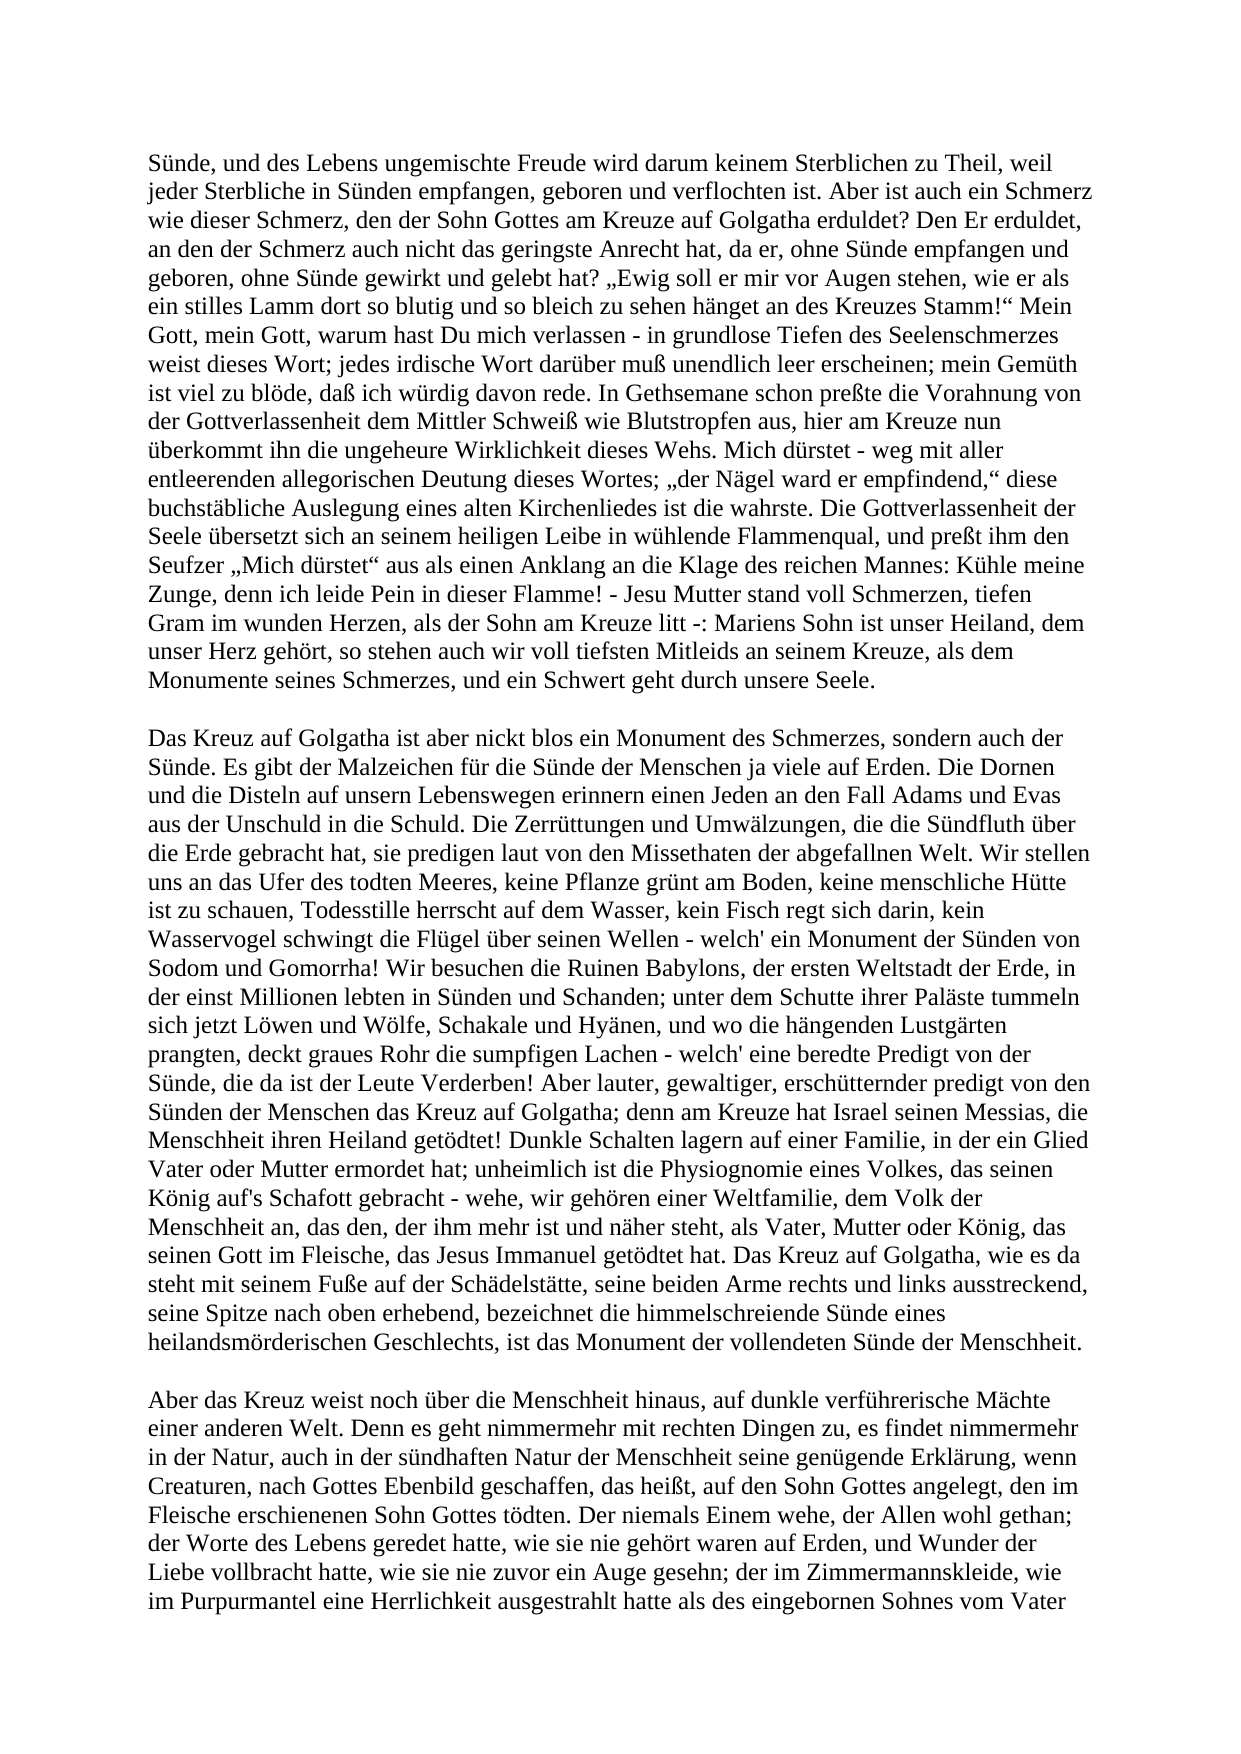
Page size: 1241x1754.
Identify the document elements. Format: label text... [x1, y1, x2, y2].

text Das Kreuz auf Golgatha ist aber nickt blos ein Monument des Schmerzes, sondern auch der Sünde. Es gibt der Malzeichen für die Sünde der Menschen ja viele auf Erden. Die Dornen und die Disteln auf unsern Lebenswegen erinnern einen Jeden an den Fall Adams und Evas aus der Unschuld in die Schuld. Die Zerrüttungen und Umwälzungen, die die Sündfluth über die Erde gebracht hat, sie predigen laut von den Missethaten der abgefallnen Welt. Wir stellen uns an das Ufer des todten Meeres, keine Pflanze grünt am Boden, keine menschliche Hütte ist zu schauen, Todesstille herrscht auf dem Wasser, kein Fisch regt sich darin, kein Wasservogel schwingt die Flügel über seinen Wellen - welch' ein Monument der Sünden von Sodom und Gomorrha! Wir besuchen die Ruinen Babylons, der ersten Weltstadt der Erde, in der einst Millionen lebten in Sünden und Schanden; unter dem Schutte ihrer Paläste tummeln sich jetzt Löwen und Wölfe, Schakale und Hyänen, und wo die hängenden Lustgärten prangten, deckt graues Rohr die sumpfigen Lachen - welch' eine beredte Predigt von der Sünde, die da ist der Leute Verderben! Aber lauter, gewaltiger, erschütternder predigt von den Sünden der Menschen das Kreuz auf Golgatha; denn am Kreuze hat Israel seinen Messias, die Menschheit ihren Heiland getödtet! Dunkle Schalten lagern auf einer Familie, in der ein Glied Vater oder Mutter ermordet hat; unheimlich ist die Physiognomie eines Volkes, das seinen König auf's Schafott gebracht - wehe, wir gehören einer Weltfamilie, dem Volk der Menschheit an, das den, der ihm mehr ist und näher steht, als Vater, Mutter oder König, das seinen Gott im Fleische, das Jesus Immanuel getödtet hat. Das Kreuz auf Golgatha, wie es da steht mit seinem Fuße auf der Schädelstätte, seine beiden Arme rechts und links ausstreckend, seine Spitze nach oben erhebend, bezeichnet die himmelschreiende Sünde eines heilandsmörderischen Geschlechts, ist das Monument der vollendeten Sünde der Menschheit. [148, 723, 1093, 1356]
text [148, 148, 1093, 694]
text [148, 1385, 1093, 1615]
